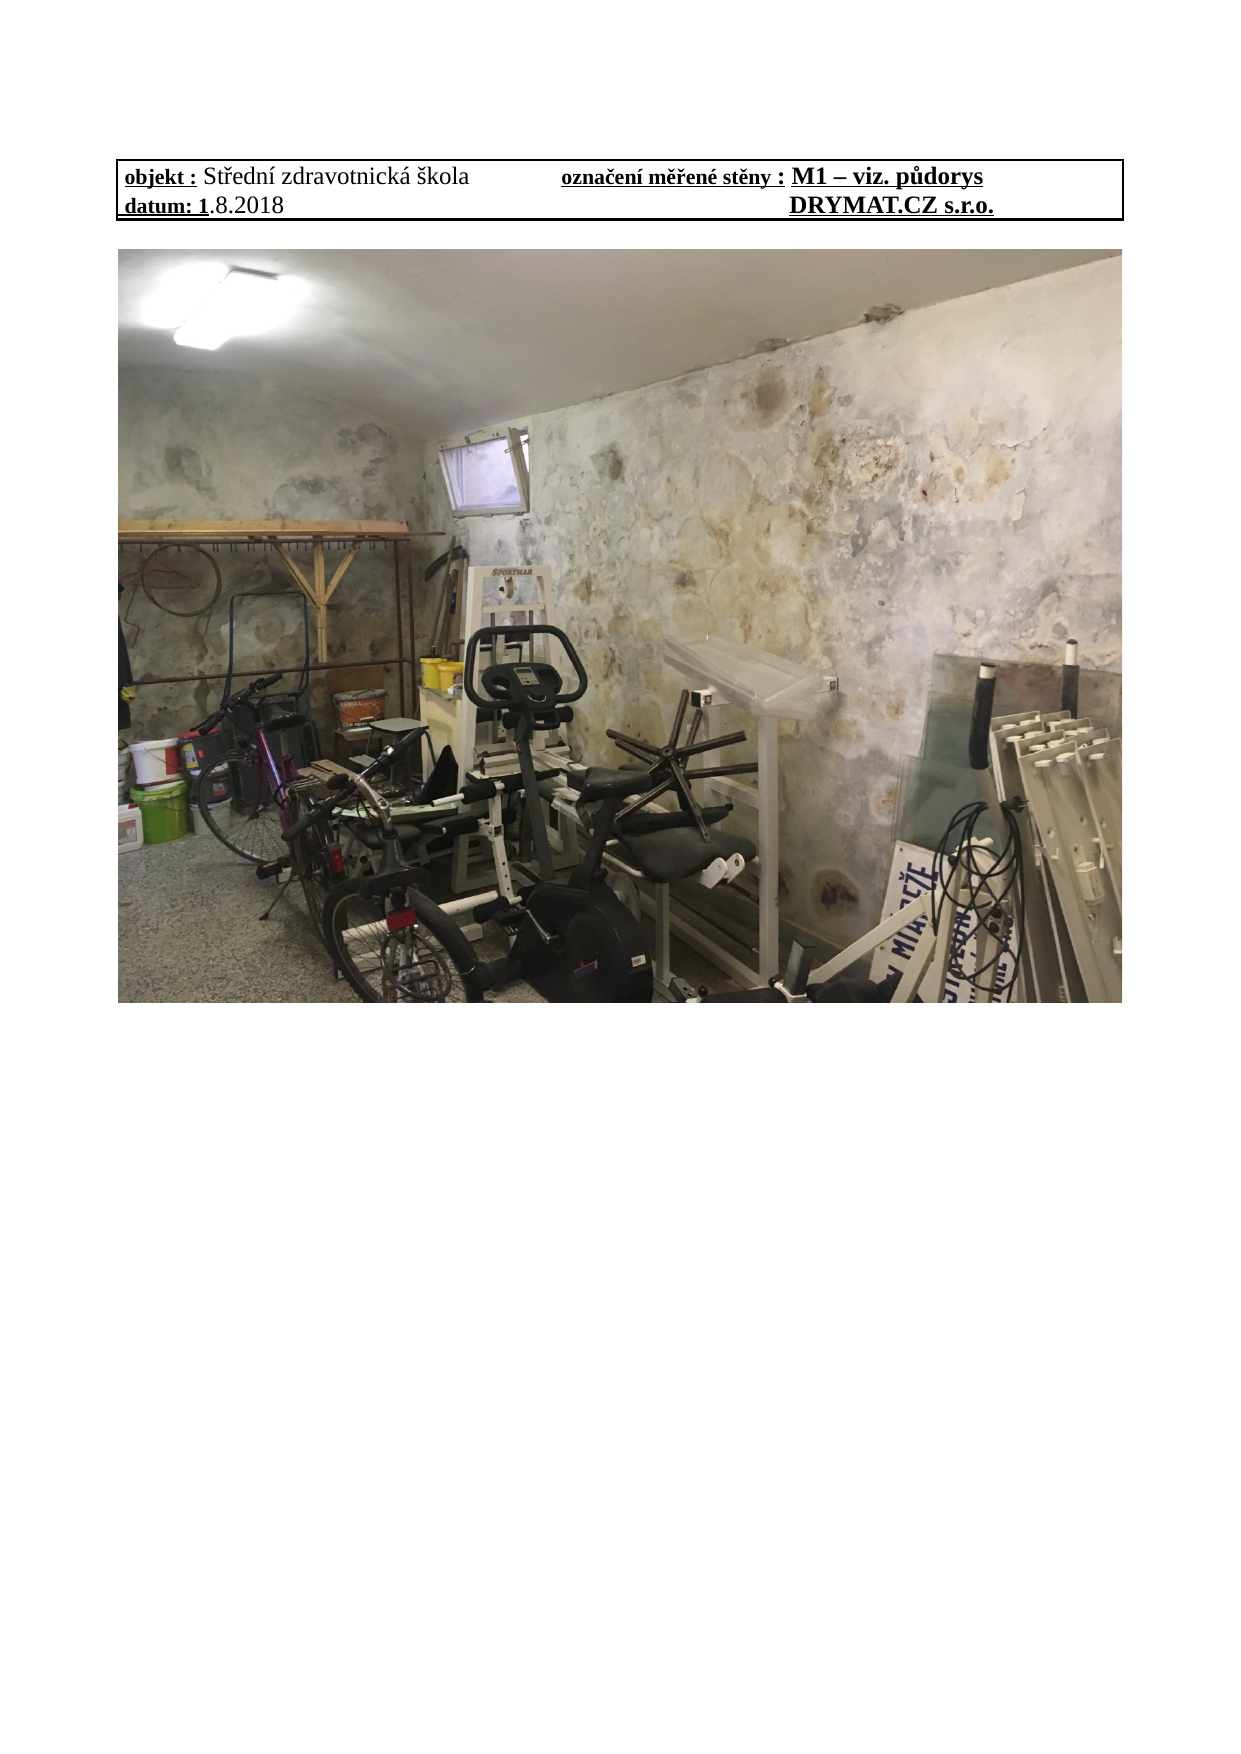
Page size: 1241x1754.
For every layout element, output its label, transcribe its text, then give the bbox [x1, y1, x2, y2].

text objekt : Střední zdravotnická škola označení měřené stěny : M1 – viz. půdorys [118, 161, 1122, 188]
picture [118, 249, 1123, 1003]
text datum: 1.8.2018 DRYMAT.CZ s.r.o. [118, 188, 1122, 218]
